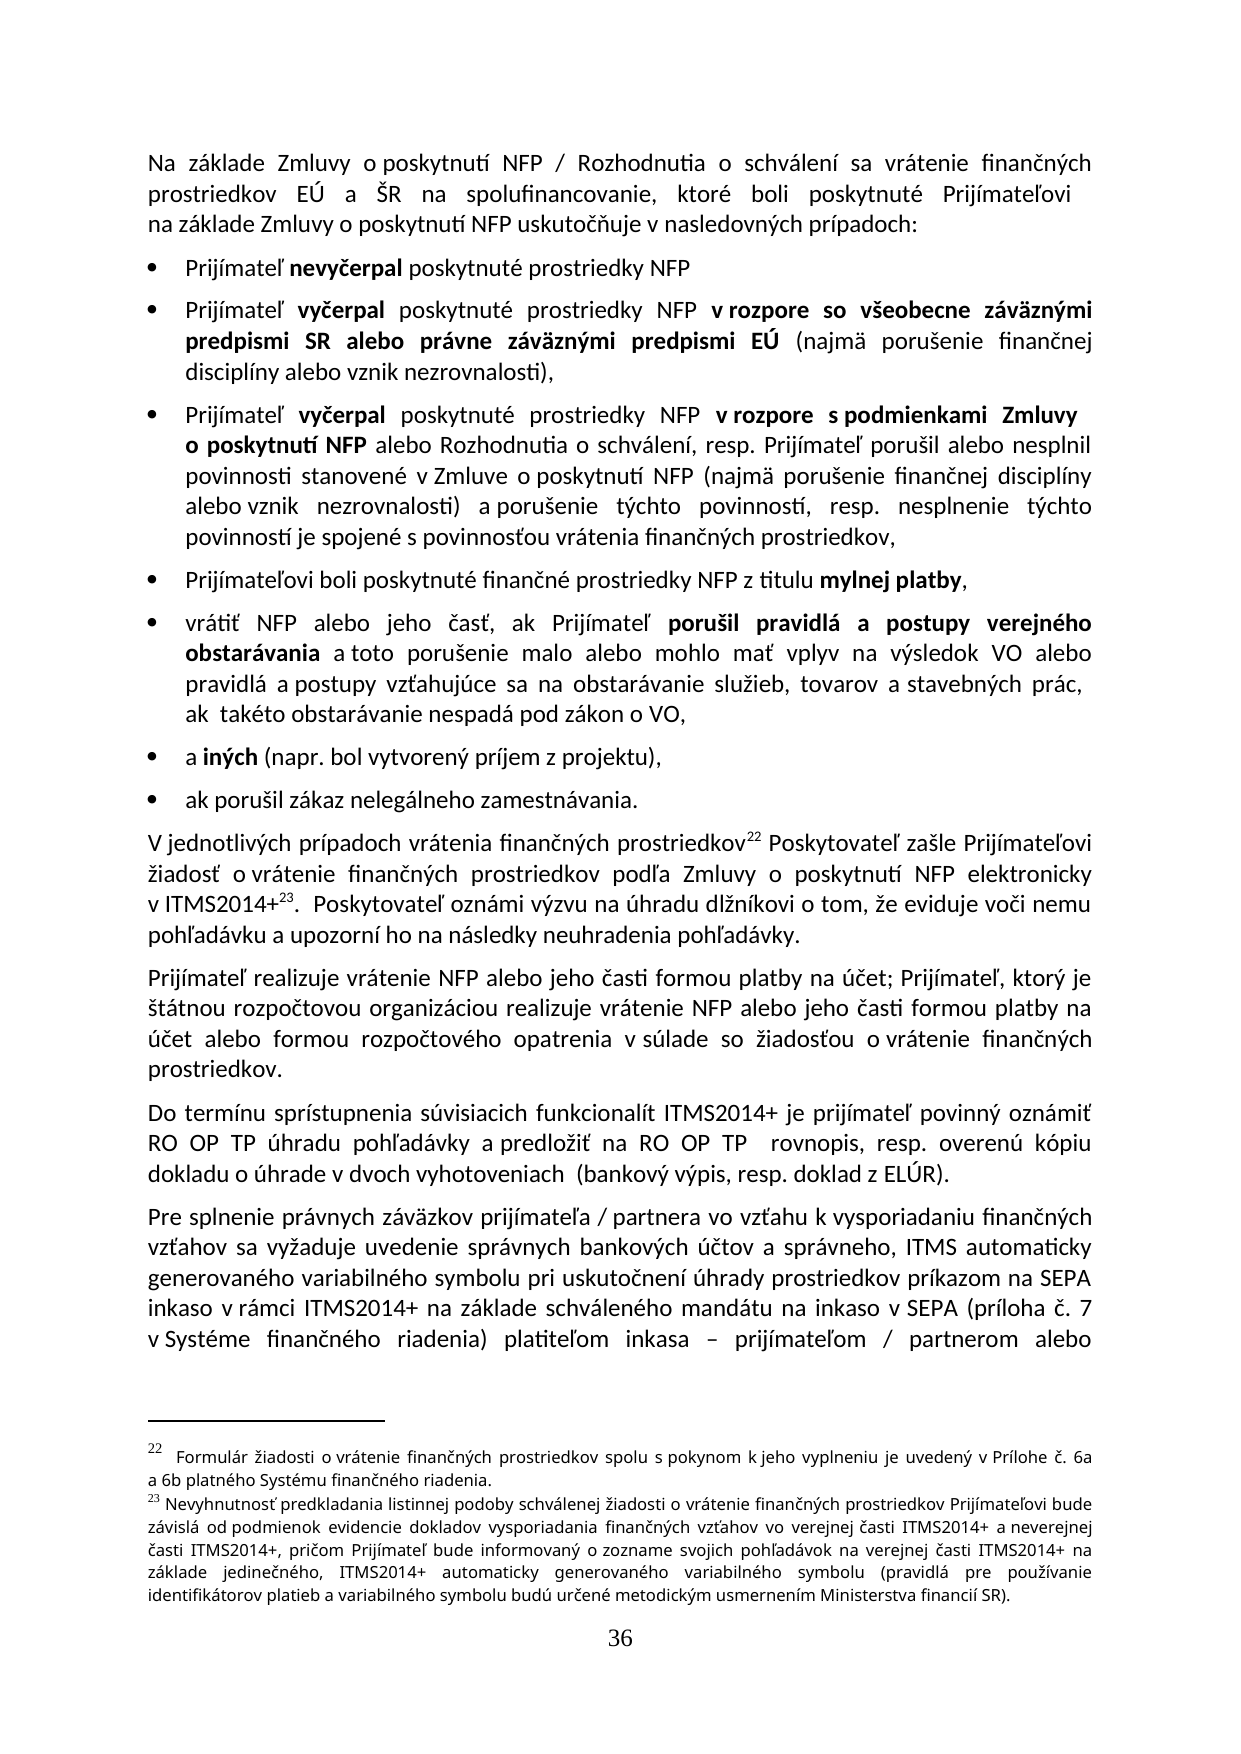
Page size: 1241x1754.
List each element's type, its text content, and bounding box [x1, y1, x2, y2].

list ak porušil zákaz nelegálneho zamestnávania. [148, 784, 1093, 815]
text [148, 1201, 1093, 1353]
list Prijímateľ nevyčerpal poskytnuté prostriedky NFP [148, 252, 1093, 282]
list Prijímateľ vyčerpal poskytnuté prostriedky NFP v rozpore s podmienkami Zmluvy o poskytnutí NFP alebo Rozhodnutia o schválení, resp. Prijímateľ porušil alebo nesplnil povinnosti stanovené v Zmluve o poskytnutí NFP (najmä porušenie finančnej disciplíny alebo vznik nezrovnalosti) a porušenie týchto povinností, resp. nesplnenie týchto povinností je spojené s povinnosťou vrátenia finančných prostriedkov, [148, 399, 1093, 551]
text Prijímateľ realizuje vrátenie NFP alebo jeho časti formou platby na účet; Prijímateľ, ktorý je štátnou rozpočtovou organizáciou realizuje vrátenie NFP alebo jeho časti formou platby na účet alebo formou rozpočtového opatrenia v súlade so žiadosťou o vrátenie finančných prostriedkov. [148, 962, 1093, 1084]
list Prijímateľ vyčerpal poskytnuté prostriedky NFP v rozpore so všeobecne záväznými predpismi SR alebo právne záväznými predpismi EÚ (najmä porušenie finančnej disciplíny alebo vznik nezrovnalosti), [148, 295, 1093, 386]
text V jednotlivých prípadoch vrátenia finančných prostriedkov Poskytovateľ zašle Prijímateľovi žiadosť o vrátenie finančných prostriedkov podľa Zmluvy o poskytnutí NFP elektronicky v ITMS2014+. Poskytovateľ oznámi výzvu na úhradu dlžníkovi o tom, že eviduje voči nemu pohľadávku a upozorní ho na následky neuhradenia pohľadávky. [148, 827, 1093, 949]
text Do termínu sprístupnenia súvisiacich funkcionalít ITMS2014+ je prijímateľ povinný oznámiť RO OP TP úhradu pohľadávky a predložiť na RO OP TP rovnopis, resp. overenú kópiu dokladu o úhrade v dvoch vyhotoveniach (bankový výpis, resp. doklad z ELÚR). [148, 1097, 1093, 1188]
list vrátiť NFP alebo jeho časť, ak Prijímateľ porušil pravidlá a postupy verejného obstarávania a toto porušenie malo alebo mohlo mať vplyv na výsledok VO alebo pravidlá a postupy vzťahujúce sa na obstarávanie služieb, tovarov a stavebných prác, ak takéto obstarávanie nespadá pod zákon o VO, [148, 607, 1093, 729]
list Prijímateľovi boli poskytnuté finančné prostriedky NFP z titulu mylnej platby, [148, 564, 1093, 594]
list a iných (napr. bol vytvorený príjem z projektu), [148, 741, 1093, 772]
text Na základe Zmluvy o poskytnutí NFP / Rozhodnutia o schválení sa vrátenie finančných prostriedkov EÚ a ŠR na spolufinancovanie, ktoré boli poskytnuté Prijímateľovi na základe Zmluvy o poskytnutí NFP uskutočňuje v nasledovných prípadoch: [148, 148, 1093, 239]
